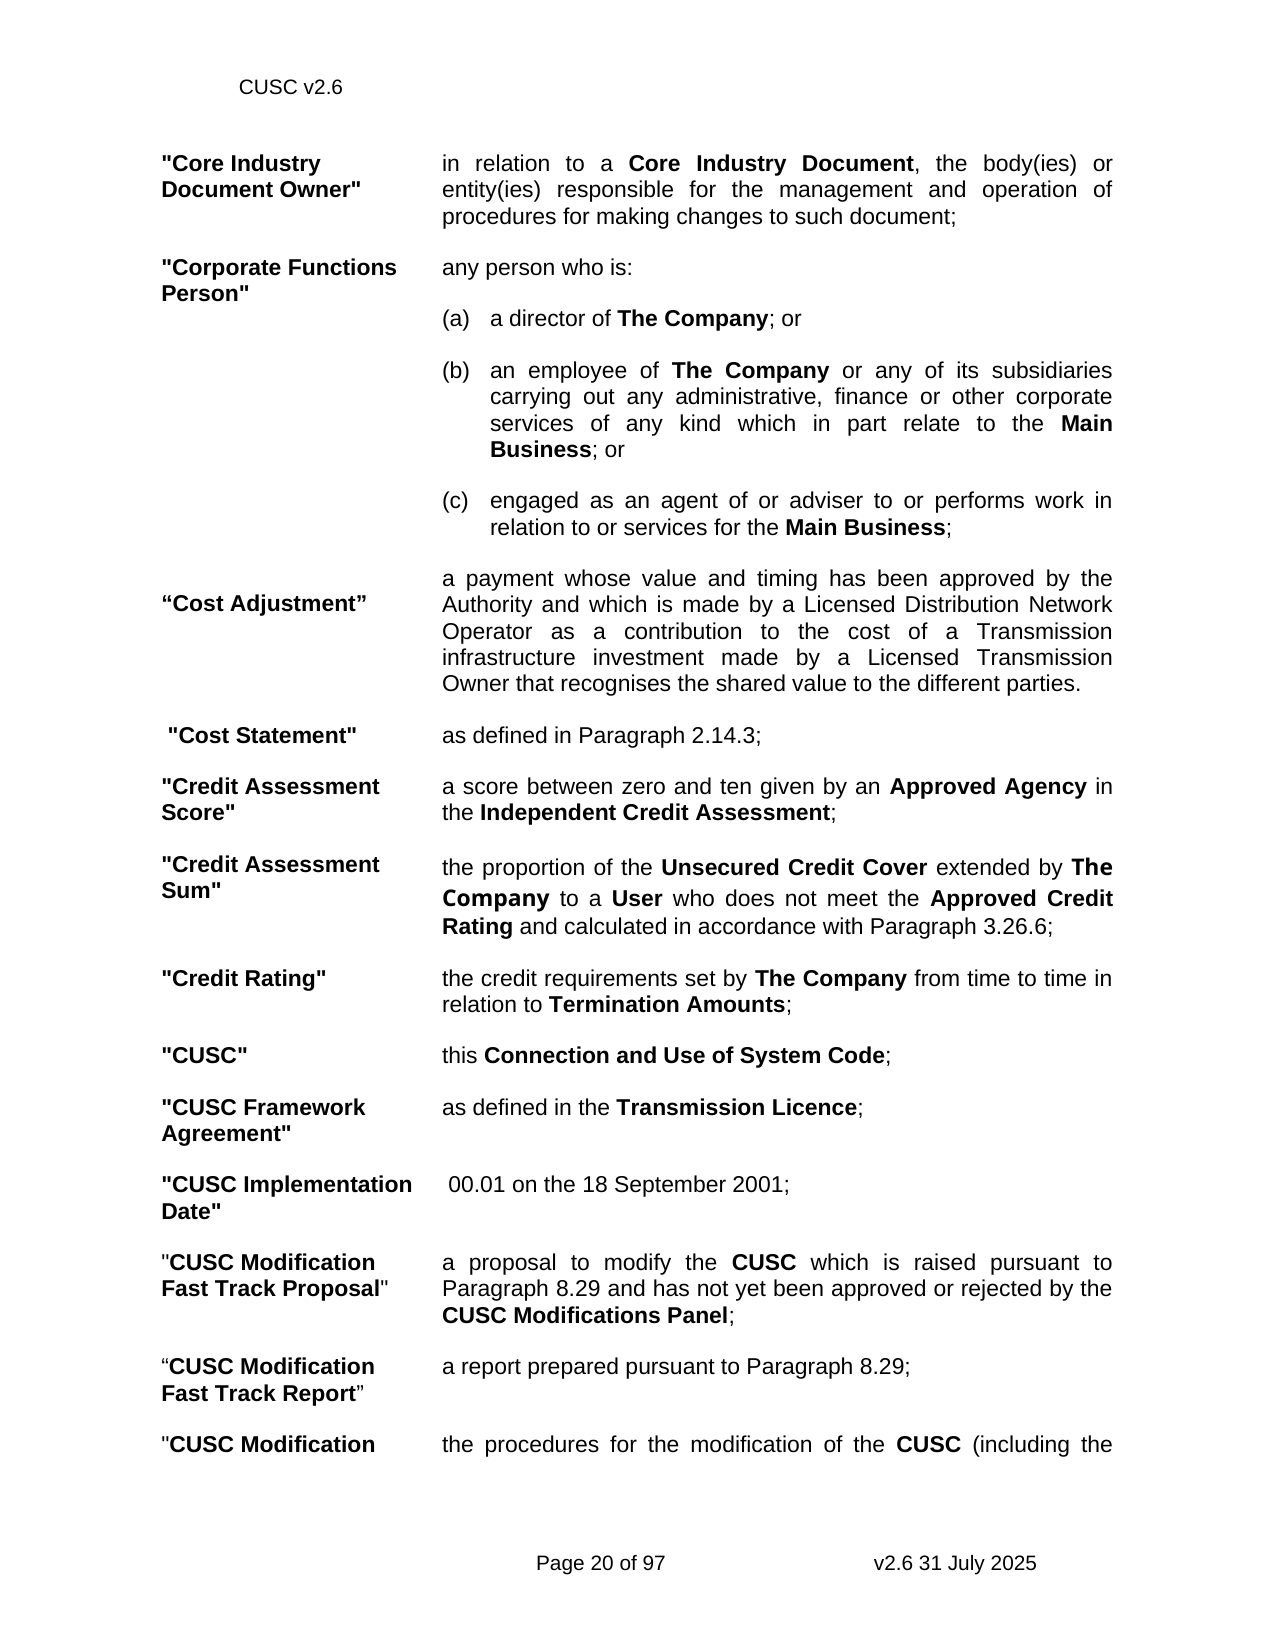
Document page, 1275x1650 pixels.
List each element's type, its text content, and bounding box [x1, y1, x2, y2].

table_cell a report prepared pursuant to Paragraph 8.29; [431, 1353, 1124, 1431]
table_cell the credit requirements set by The Company from time to time in relation to Termination Amounts; [431, 965, 1124, 1042]
table_cell in relation to a Core Industry Document, the body(ies) or entity(ies) responsible for the management and operation of procedures for making changes to such document; [431, 150, 1124, 254]
table_cell "Credit Assessment Score" [150, 773, 431, 851]
table_cell 00.01 on the 18 September 2001; [431, 1171, 1124, 1249]
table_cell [150, 1431, 431, 1457]
table_cell "Credit Assessment Sum" [150, 851, 431, 964]
table_cell "CUSC Framework Agreement" [150, 1094, 431, 1171]
table_cell any person who is: (a) a director of The Company; or (b) an employee of The Company or any of its subsidiaries carrying out any administrative, finance or other corporate services of any kind which in part relate to the Main Business; or (c) engaged as an agent of or adviser to or performs work in relation to or services for the Main Business; a payment whose value and timing has been approved by the Authority and which is made by a Licensed Distribution Network Operator as a contribution to the cost of a Transmission infrastructure investment made by a Licensed Transmission Owner that recognises the shared value to the different parties. [431, 254, 1124, 722]
table_cell "Credit Rating" [150, 965, 431, 1042]
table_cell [431, 1431, 1124, 1457]
table_cell the proportion of the Unsecured Credit Cover extended by The Company to a User who does not meet the Approved Credit Rating and calculated in accordance with Paragraph 3.26.6; [431, 851, 1124, 964]
table_cell “CUSC Modification Fast Track Report” [150, 1353, 431, 1431]
table_cell as defined in the Transmission Licence; [431, 1094, 1124, 1171]
table_cell a proposal to modify the CUSC which is raised pursuant to Paragraph 8.29 and has not yet been approved or rejected by the CUSC Modifications Panel; [431, 1249, 1124, 1353]
table_cell a score between zero and ten given by an Approved Agency in the Independent Credit Assessment; [431, 773, 1124, 851]
table_cell "CUSC Implementation Date" [150, 1171, 431, 1249]
table_cell "Corporate Functions Person" “Cost Adjustment” [150, 254, 431, 722]
table_cell as defined in Paragraph 2.14.3; [431, 722, 1124, 773]
table_cell "CUSC" [150, 1042, 431, 1094]
table_cell "Core Industry Document Owner" [150, 150, 431, 254]
table_cell this Connection and Use of System Code; [431, 1042, 1124, 1094]
table_cell "CUSC Modification Fast Track Proposal" [150, 1249, 431, 1353]
table_cell "Cost Statement" [150, 722, 431, 773]
